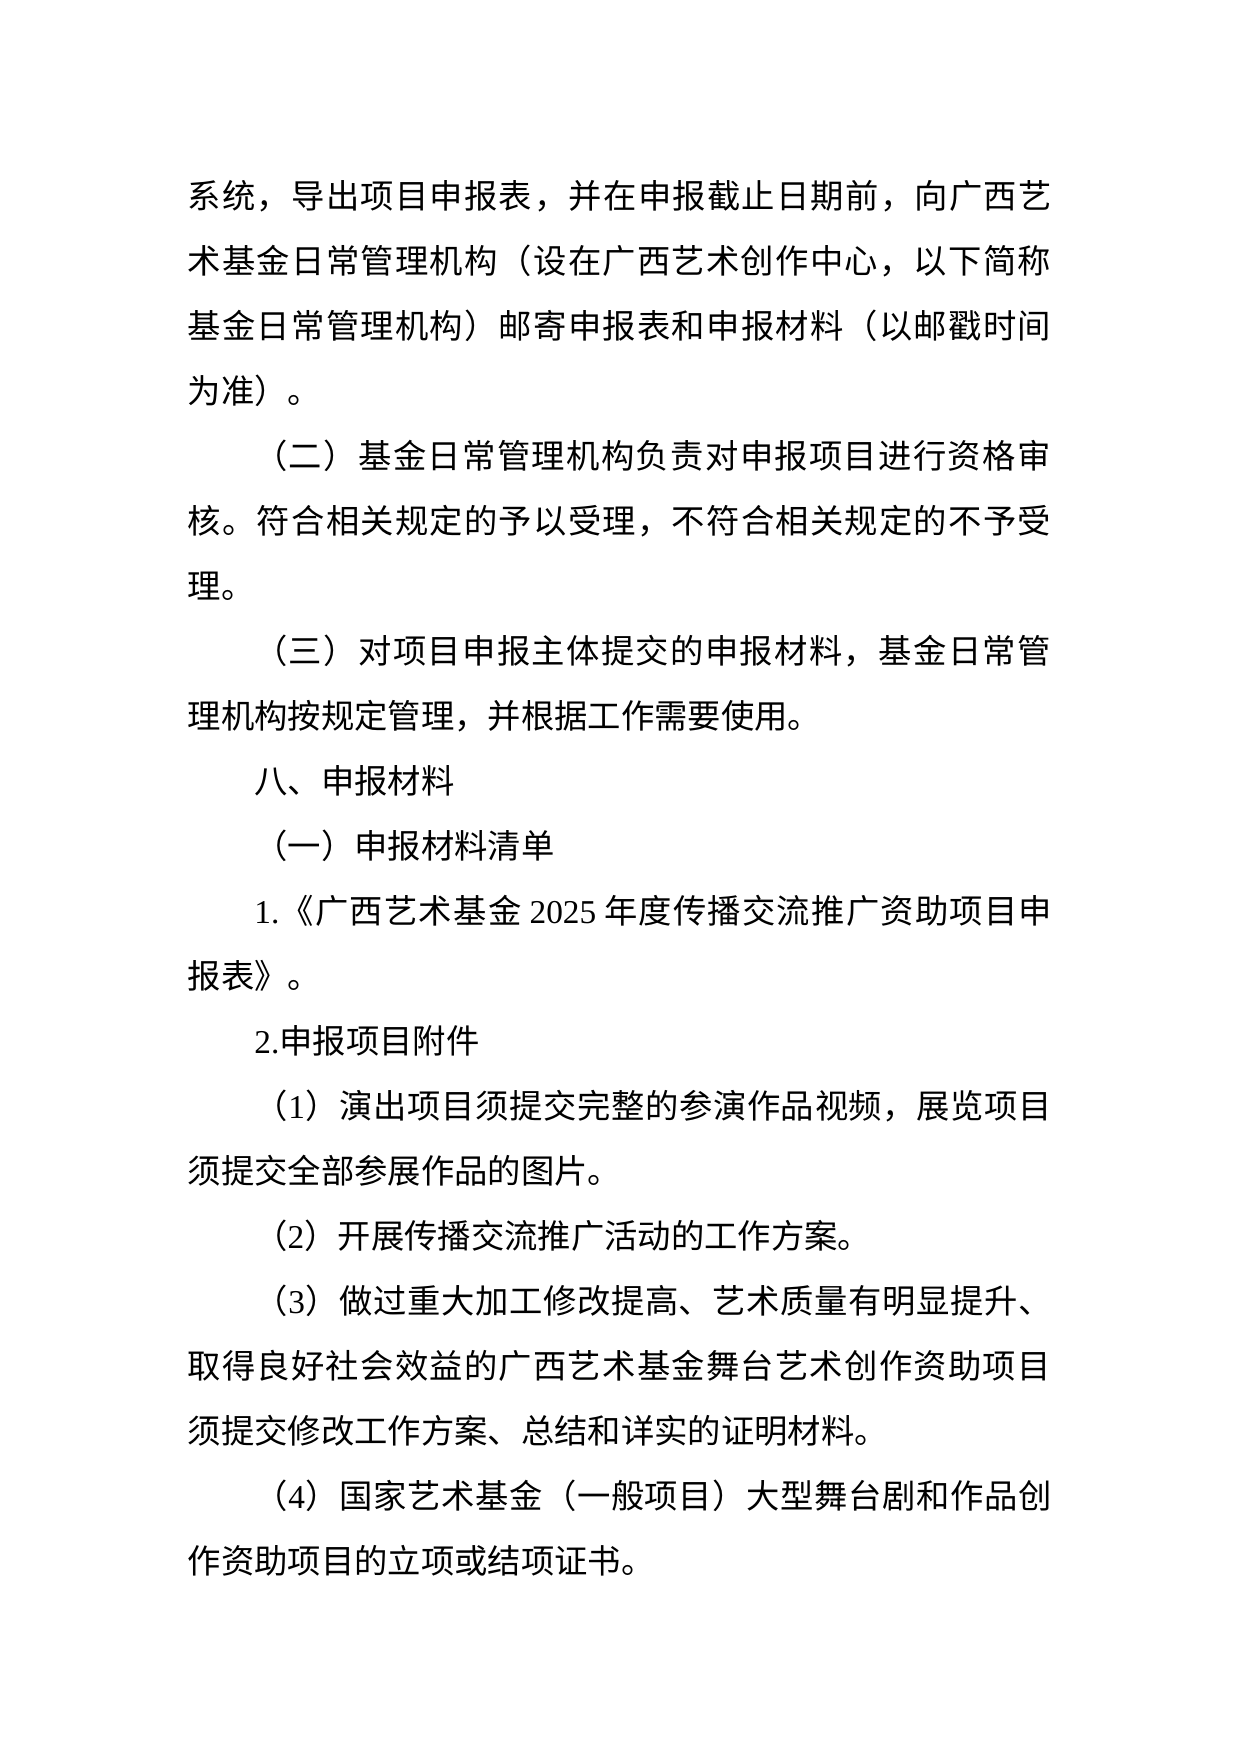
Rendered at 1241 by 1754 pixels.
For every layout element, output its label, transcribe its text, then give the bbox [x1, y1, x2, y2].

text 1.《广西艺术基金2025年度传播交流推广资助项目申报表》。 [187, 877, 1053, 1007]
text （1）演出项目须提交完整的参演作品视频，展览项目须提交全部参展作品的图片。 [187, 1072, 1053, 1202]
text 2.申报项目附件 [187, 1007, 1053, 1072]
text （4）国家艺术基金（一般项目）大型舞台剧和作品创作资助项目的立项或结项证书。 [187, 1462, 1053, 1592]
text （二）基金日常管理机构负责对申报项目进行资格审核。符合相关规定的予以受理，不符合相关规定的不予受理。 [187, 422, 1053, 617]
text （2）开展传播交流推广活动的工作方案。 [187, 1202, 1053, 1267]
text （3）做过重大加工修改提高、艺术质量有明显提升、取得良好社会效益的广西艺术基金舞台艺术创作资助项目，须提交修改工作方案、总结和详实的证明材料。 [187, 1267, 1053, 1462]
text （三）对项目申报主体提交的申报材料，基金日常管理机构按规定管理，并根据工作需要使用。 [187, 617, 1053, 747]
text （一）申报材料清单 [187, 812, 1053, 877]
text 八、申报材料 [187, 747, 1053, 812]
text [187, 162, 1053, 422]
